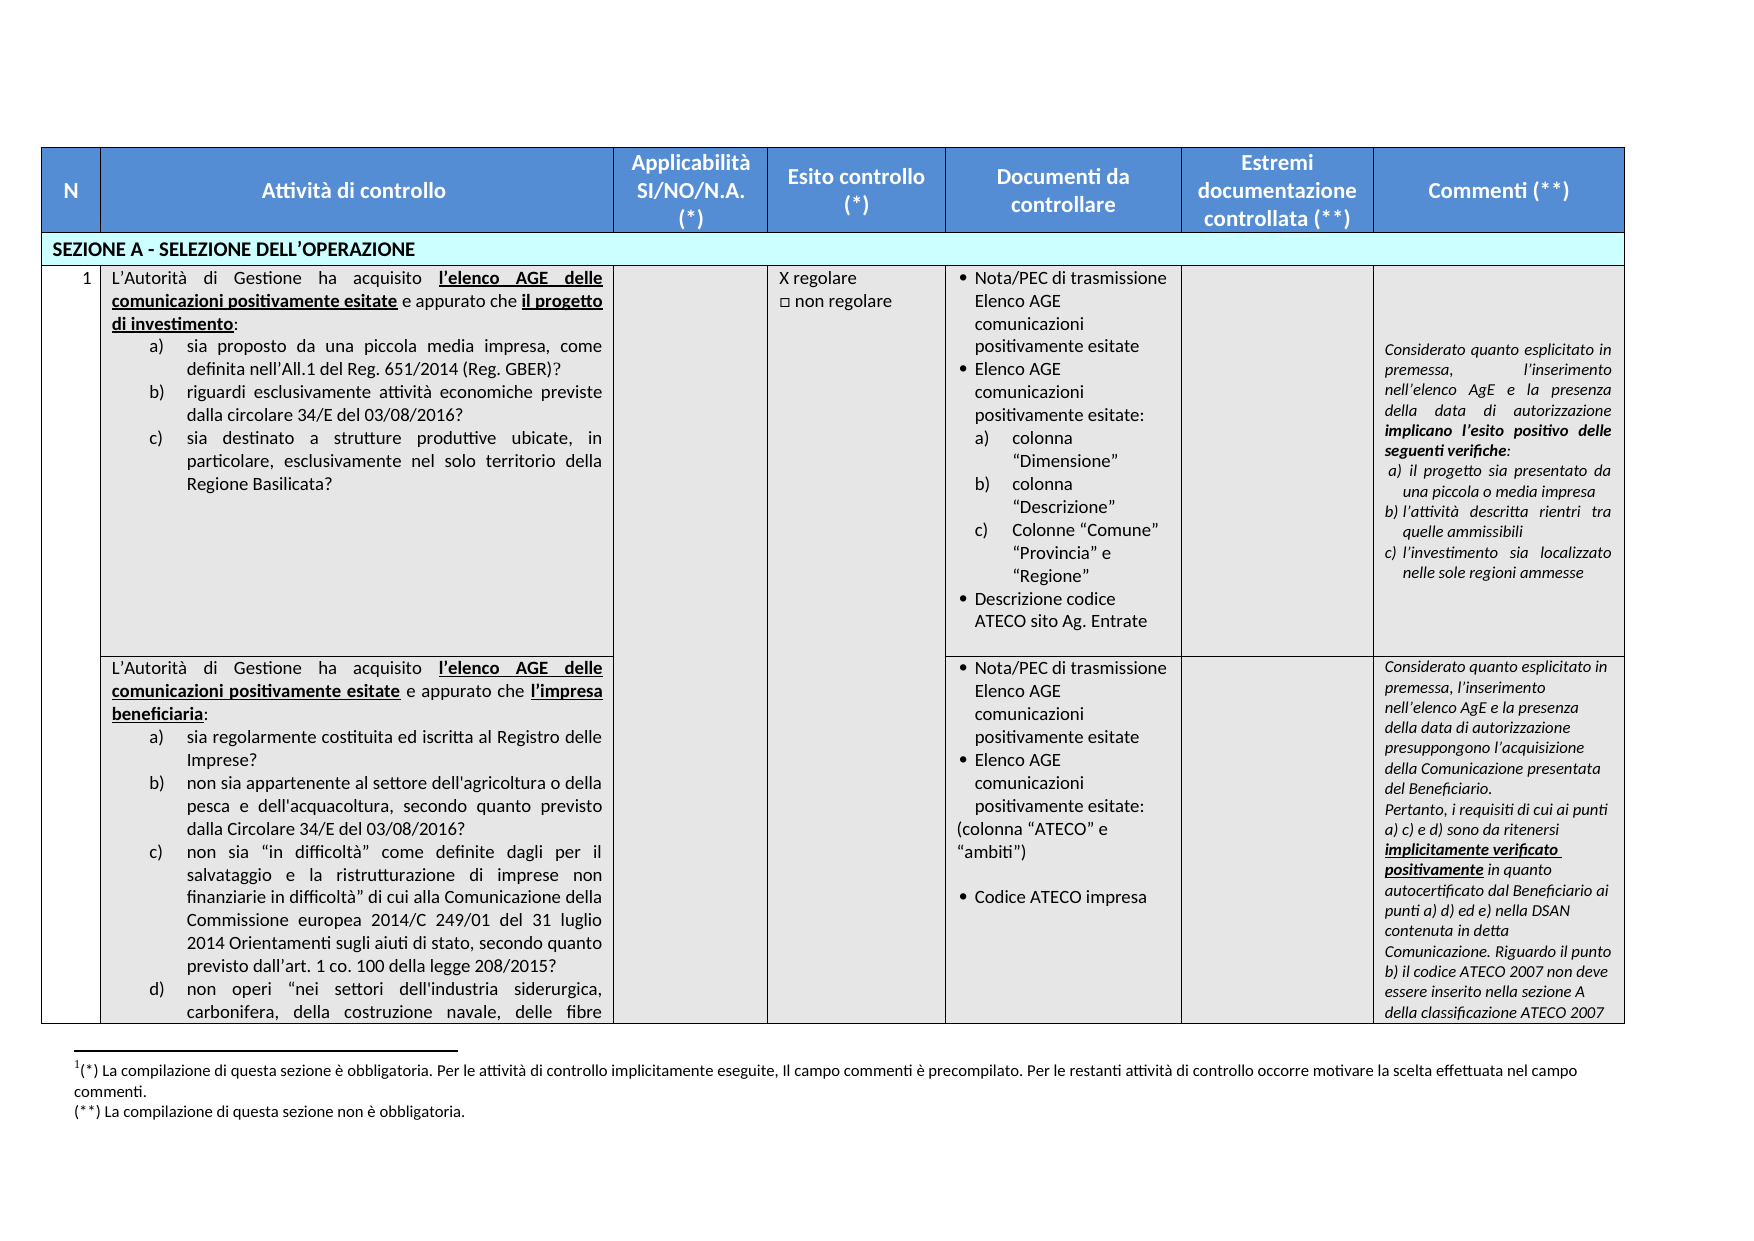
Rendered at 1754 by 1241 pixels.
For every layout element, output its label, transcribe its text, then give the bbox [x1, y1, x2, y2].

table_cell [1182, 266, 1373, 656]
table_header N [42, 148, 100, 232]
table_header Esito controllo (*) [768, 148, 945, 232]
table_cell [946, 657, 1181, 1023]
table_header Documenti da controllare [946, 148, 1181, 232]
table_cell [42, 266, 100, 1023]
table_cell SEZIONE A - SELEZIONE DELL’OPERAZIONE [42, 233, 1624, 265]
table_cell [1374, 657, 1624, 1023]
table_header Commenti (**) [1374, 148, 1624, 232]
table_header Attività di controllo [101, 148, 613, 232]
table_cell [101, 657, 613, 1023]
table_cell [614, 266, 767, 1023]
table_cell X regolare □ non regolare [768, 266, 945, 1023]
table_cell L’Autorità di Gestione ha acquisito l’elenco AGE delle comunicazioni positivamente esitate e appurato che il progetto di investimento: sia proposto da una piccola media impresa, come definita nell’All.1 del Reg. 651/2014 (Reg. GBER)? riguardi esclusivamente attività economiche previste dalla circolare 34/E del 03/08/2016? sia destinato a strutture produttive ubicate, in particolare, esclusivamente nel solo territorio della Regione Basilicata? [101, 266, 613, 656]
table_cell [1182, 657, 1373, 1023]
table_cell Nota/PEC di trasmissione Elenco AGE comunicazioni positivamente esitate Elenco AGE comunicazioni positivamente esitate: colonna “Dimensione” colonna “Descrizione” Colonne “Comune” “Provincia” e “Regione” Descrizione codice ATECO sito Ag. Entrate [946, 266, 1181, 656]
table_header Applicabilità SI/NO/N.A. (*) [614, 148, 767, 232]
table_cell Considerato quanto esplicitato in premessa, l’inserimento nell’elenco AgE e la presenza della data di autorizzazione implicano l’esito positivo delle seguenti verifiche: il progetto sia presentato da una piccola o media impresa l’attività descritta rientri tra quelle ammissibili l’investimento sia localizzato nelle sole regioni ammesse [1374, 266, 1624, 656]
table_header Estremi documentazione controllata (**) [1182, 148, 1373, 232]
